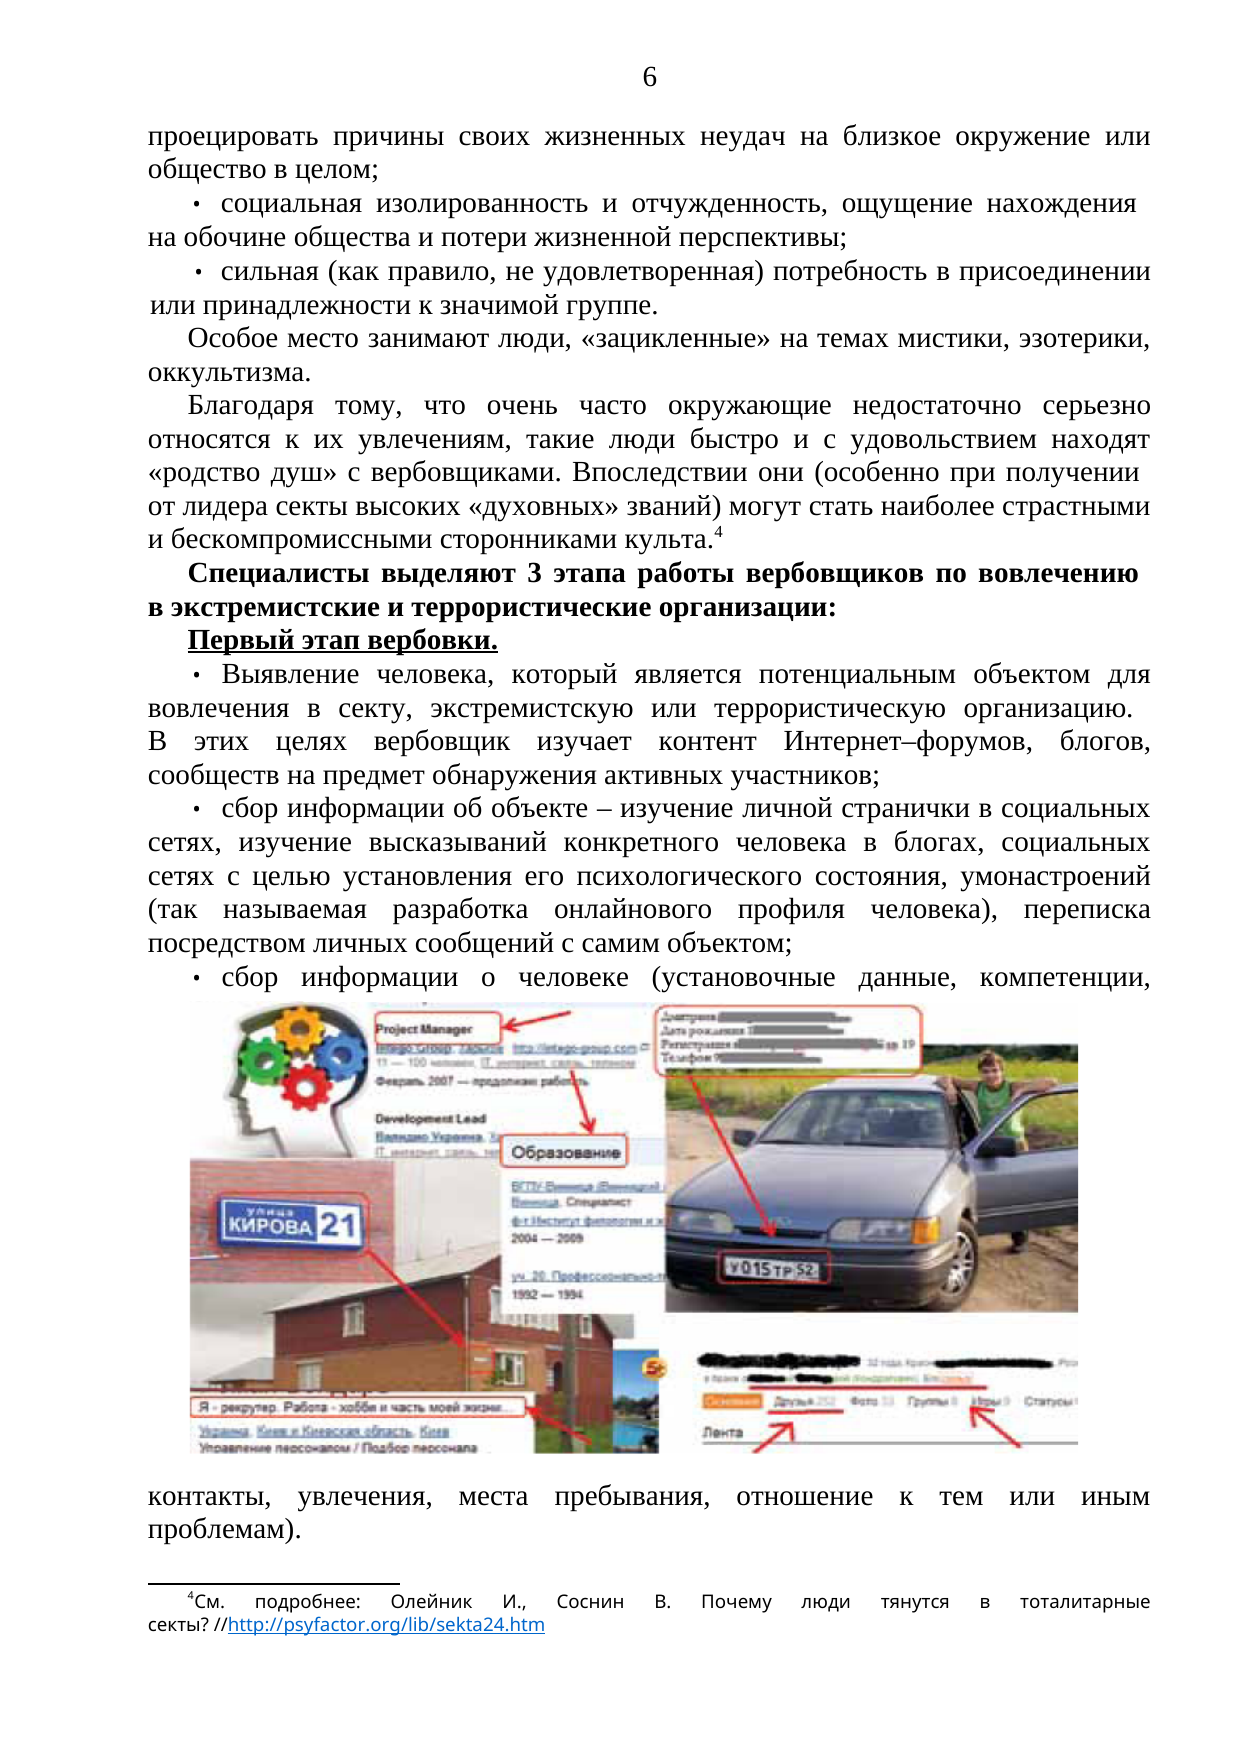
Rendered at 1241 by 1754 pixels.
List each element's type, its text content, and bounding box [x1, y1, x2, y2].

text Специалисты выделяют 3 этапа работы вербовщиков по вовлечению в экстремистские и террористические организации: [148, 555, 1152, 622]
text Первый этап вербовки. [148, 622, 1152, 656]
list Выявление человека, который является потенциальным объектом для вовлечения в секту, экстремистскую или террористическую организацию. В этих целях вербовщик изучает контент Интернет–форумов, блогов, сообществ на предмет обнаружения активных участников; [148, 656, 1152, 791]
text Благодаря тому, что очень часто окружающие недостаточно серьезно относятся к их увлечениям, такие люди быстро и с удовольствием находят «родство душ» с вербовщиками. Впоследствии они (особенно при получении от лидера секты высоких «духовных» званий) могут стать наиболее страстными и бескомпромиссными сторонниками культа. [148, 387, 1152, 555]
list социальная изолированность и отчужденность, ощущение нахождения на обочине общества и потери жизненной перспективы; [148, 185, 1152, 253]
list сбор информации о человеке (установочные данные, компетенции, контакты, увлечения, места пребывания, отношение к тем или иным проблемам). [148, 959, 1152, 1545]
list сбор информации об объекте – изучение личной странички в социальных сетях, изучение высказываний конкретного человека в блогах, социальных сетях с целью установления его психологического состояния, умонастроений (так называемая разработка онлайнового профиля человека), переписка посредством личных сообщений с самим объектом; [148, 791, 1152, 959]
text Особое место занимают люди, «зацикленные» на темах мистики, эзотерики, оккультизма. [148, 320, 1152, 387]
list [148, 118, 1152, 185]
list сильная (как правило, не удовлетворенная) потребность в присоединении или принадлежности к значимой группе. [150, 253, 1152, 320]
